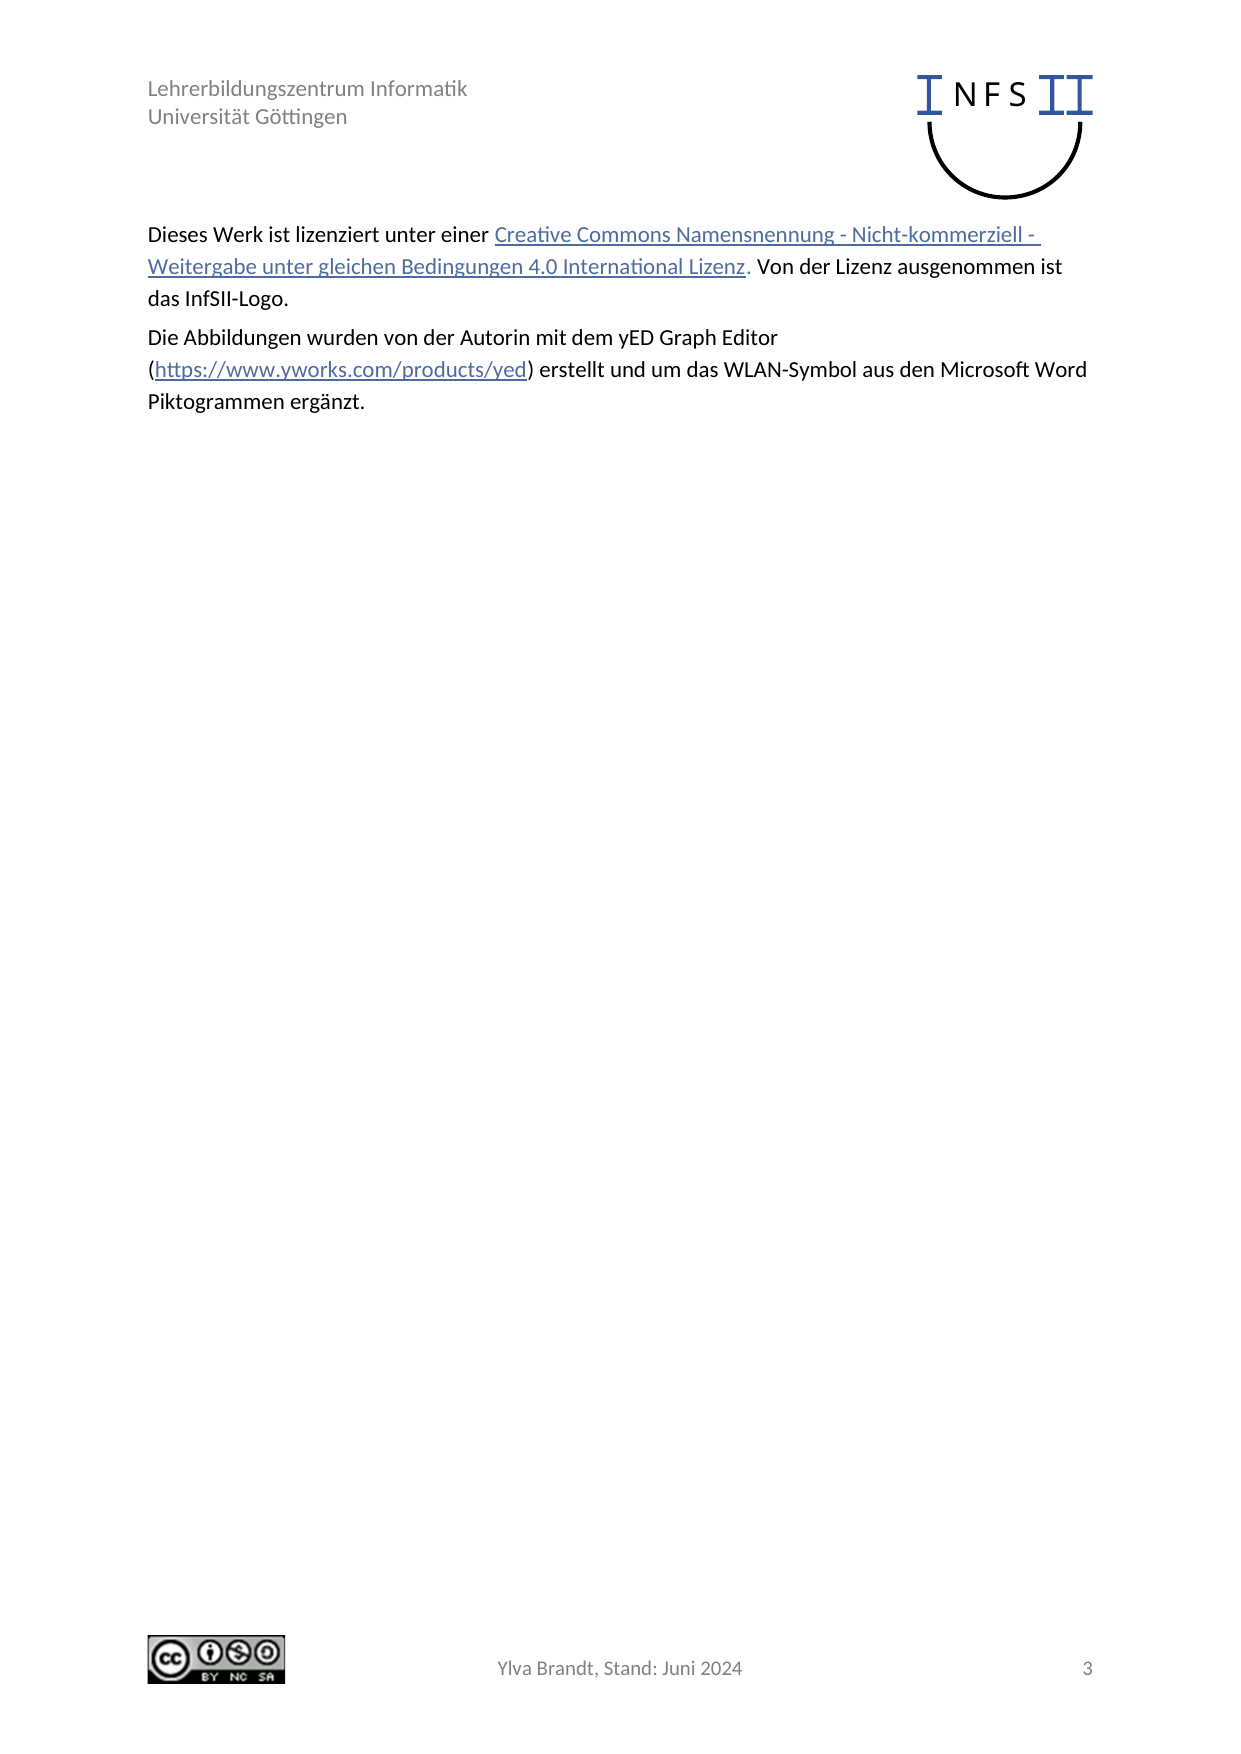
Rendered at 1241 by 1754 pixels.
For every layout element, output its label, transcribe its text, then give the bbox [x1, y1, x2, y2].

text Dieses Werk ist lizenziert unter einer Creative Commons Namensnennung - Nicht-kommerziell - Weitergabe unter gleichen Bedingungen 4.0 International Lizenz. Von der Lizenz ausgenommen ist das InfSII-Logo. [148, 220, 1093, 312]
picture [147, 1635, 286, 1684]
text Die Abbildungen wurden von der Autorin mit dem yED Graph Editor (https://www.yworks.com/products/yed) erstellt und um das WLAN-Symbol aus den Microsoft Word Piktogrammen ergänzt. [148, 323, 1093, 415]
